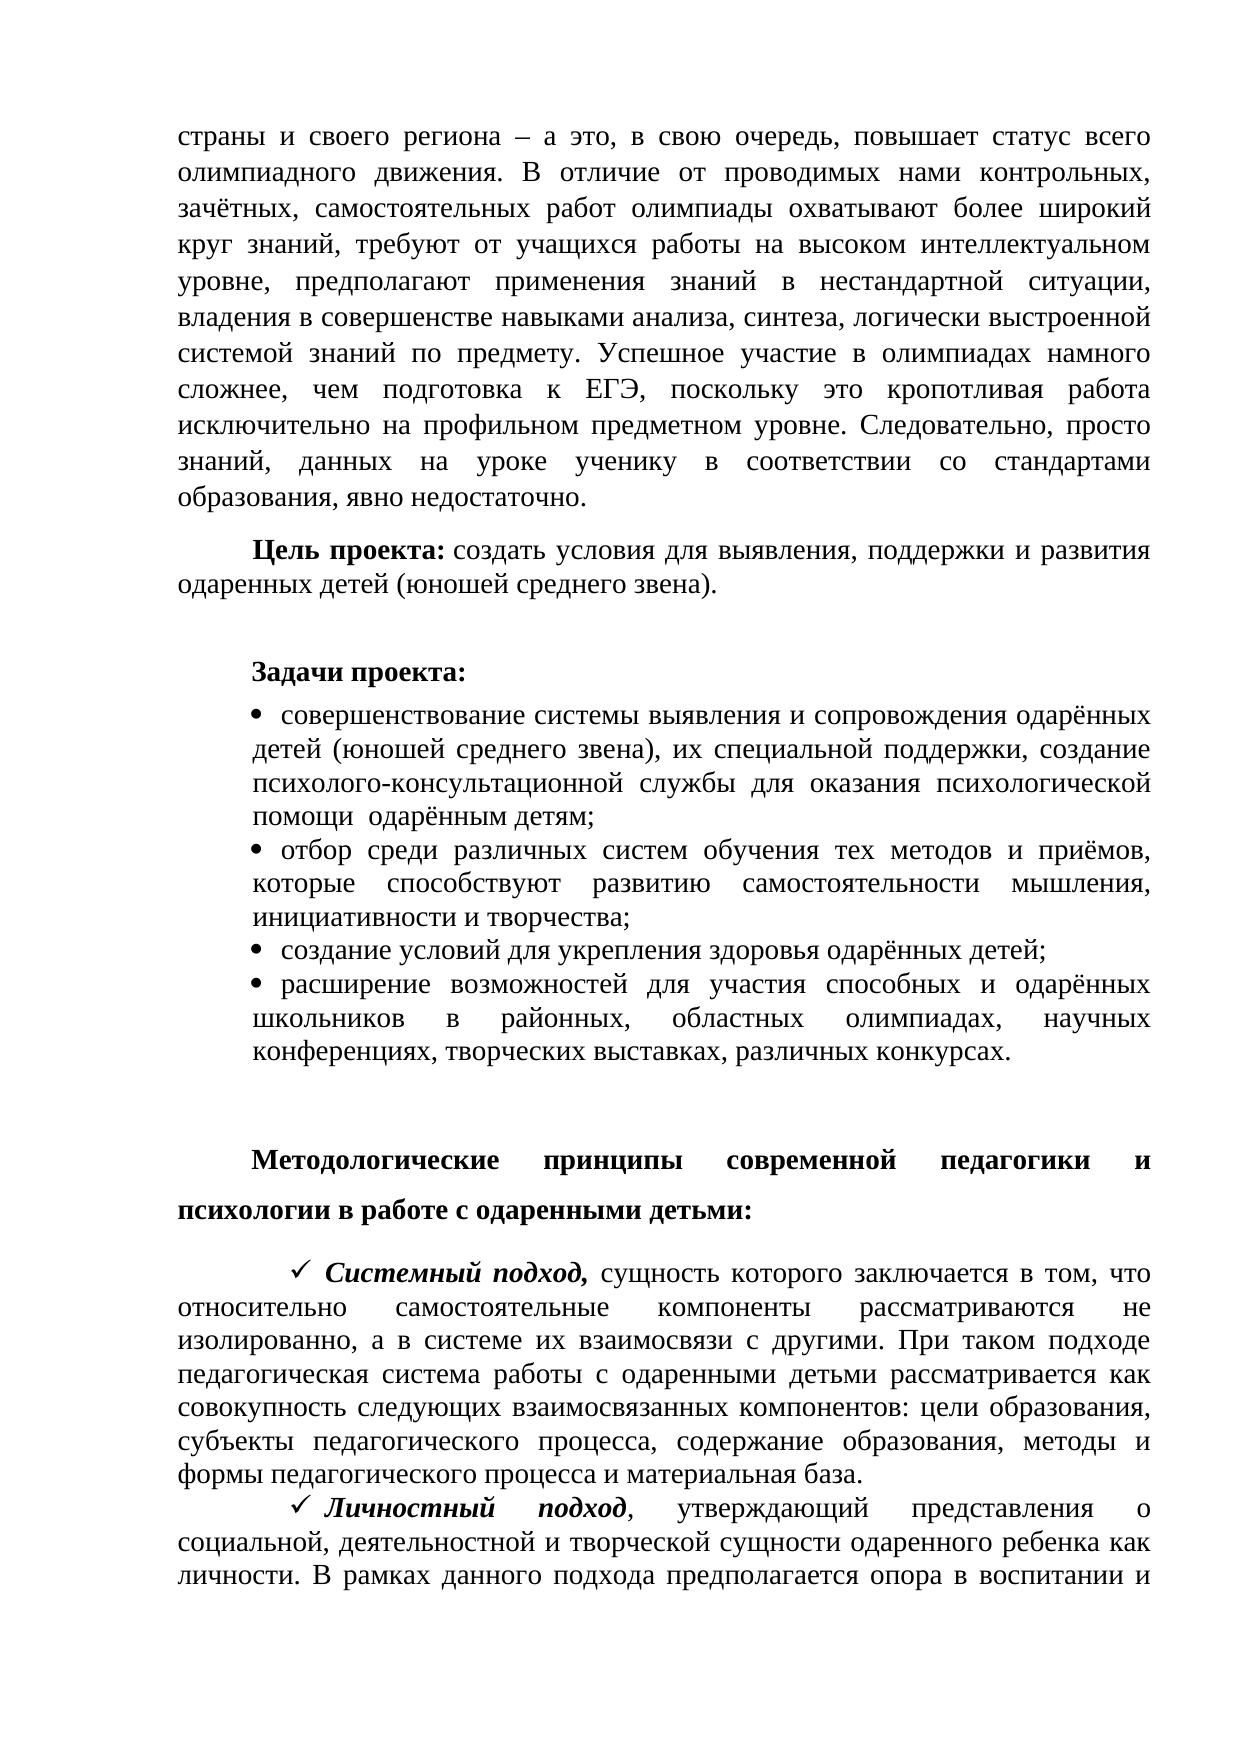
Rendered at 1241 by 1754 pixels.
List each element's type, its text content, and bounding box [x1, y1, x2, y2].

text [177, 118, 1152, 513]
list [177, 1490, 1152, 1591]
text Задачи проекта: [177, 654, 1152, 687]
text Методологические принципы современной педагогики и психологии в работе с одаренными детьми: [177, 1142, 1152, 1226]
list совершенствование системы выявления и сопровождения одарённых детей (юношей среднего звена), их специальной поддержки, создание психолого-консультационной службы для оказания психологической помощи одарённым детям; [251, 697, 1152, 832]
list создание условий для укрепления здоровья одарённых детей; [251, 932, 1152, 966]
list отбор среди различных систем обучения тех методов и приёмов, которые способствуют развитию самостоятельности мышления, инициативности и творчества; [251, 832, 1152, 932]
list расширение возможностей для участия способных и одарённых школьников в районных, областных олимпиадах, научных конференциях, творческих выставках, различных конкурсах. [251, 966, 1152, 1067]
list Системный подход, сущность которого заключается в том, что относительно самостоятельные компоненты рассматриваются не изолированно, а в системе их взаимосвязи с другими. При таком подходе педагогическая система работы с одаренными детьми рассматривается как совокупность следующих взаимосвязанных компонентов: цели образования, субъекты педагогического процесса, содержание образования, методы и формы педагогического процесса и материальная база. [177, 1255, 1152, 1490]
text Цель проекта: создать условия для выявления, поддержки и развития одаренных детей (юношей среднего звена). [177, 532, 1152, 599]
